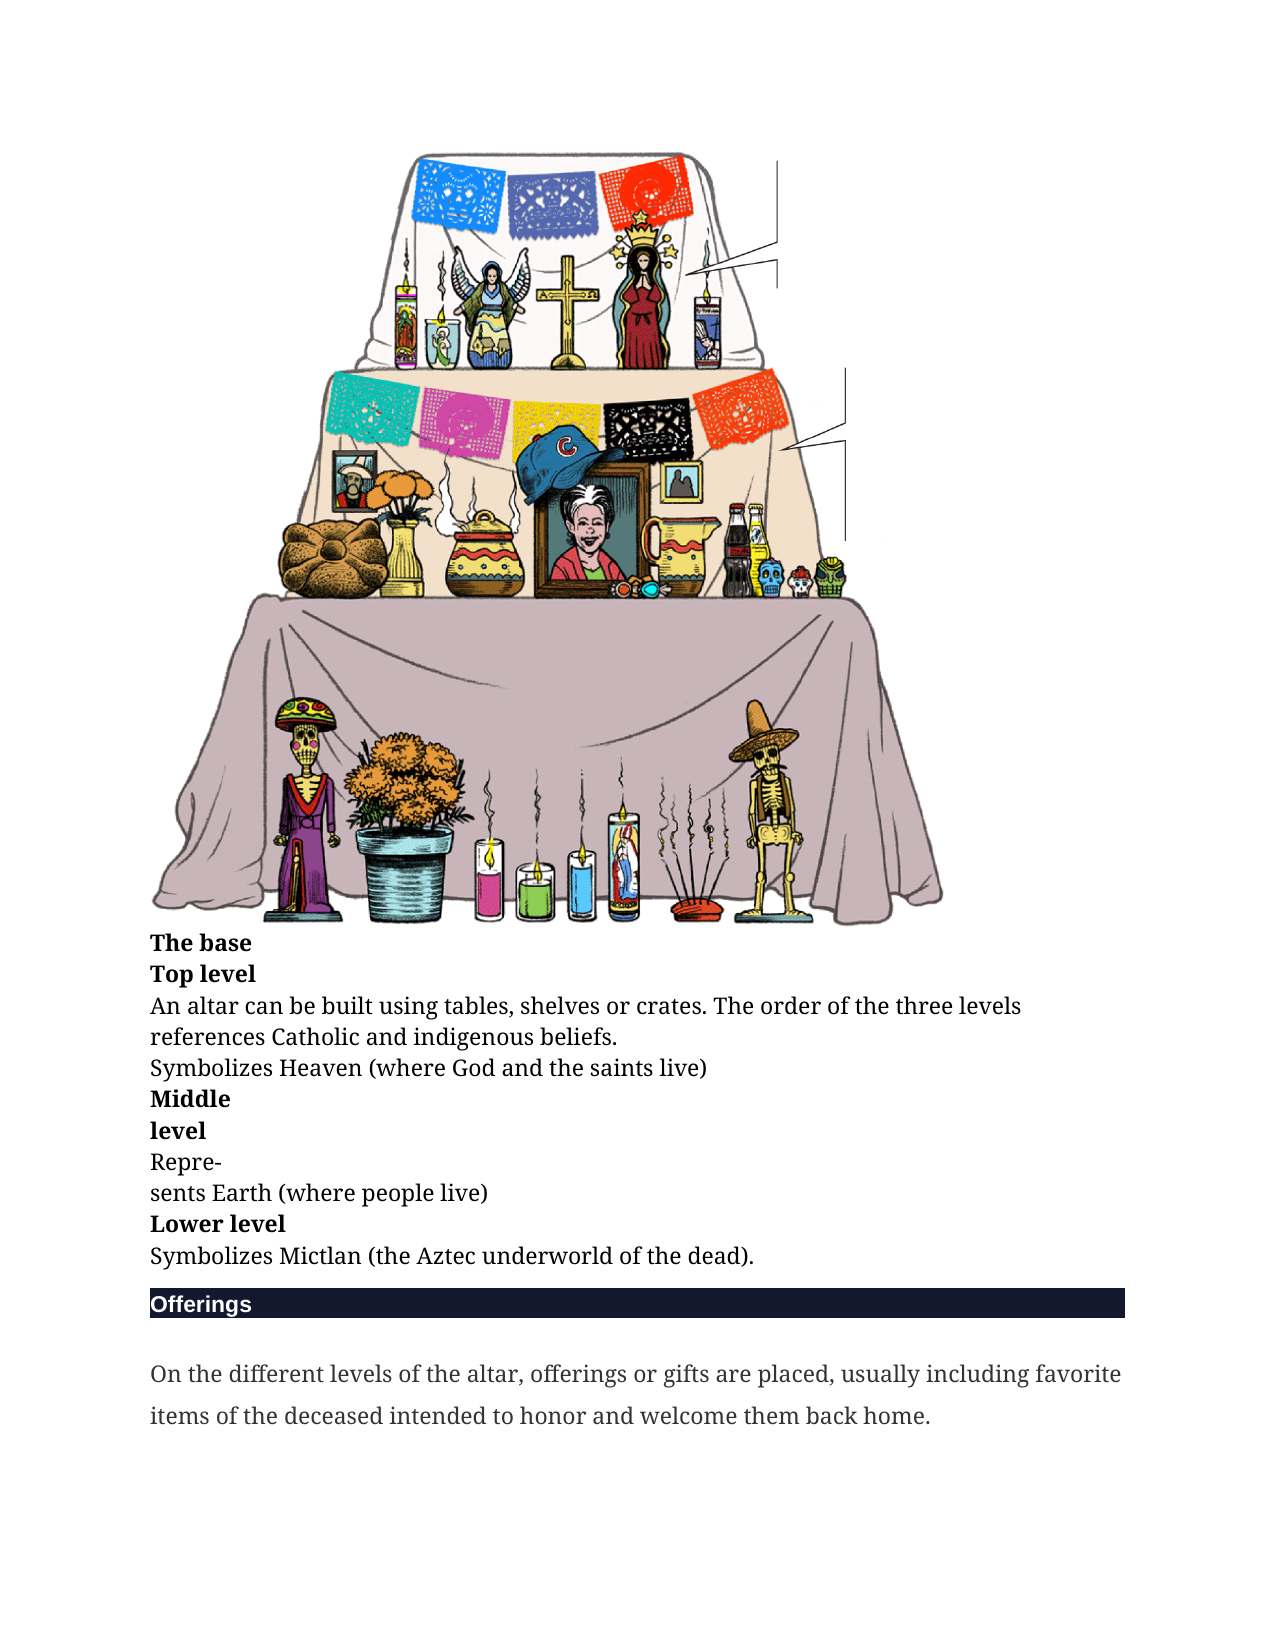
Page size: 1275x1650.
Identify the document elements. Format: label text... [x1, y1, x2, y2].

text Offerings [150, 1288, 1125, 1318]
text Symbolizes Heaven (where God and the saints live) [150, 1052, 1125, 1083]
text Middle [150, 1083, 1125, 1115]
text Top level [150, 958, 1125, 990]
text Symbolizes Mictlan (the Aztec underworld of the dead). [150, 1240, 1125, 1271]
text level [150, 1115, 1125, 1146]
text Repre- sents Earth (where people live) [150, 1146, 1125, 1208]
text On the different levels of the altar, offerings or gifts are placed, usually including favorite items of the deceased intended to honor and welcome them back home. [150, 1347, 1125, 1431]
picture [150, 150, 947, 928]
text Lower level [150, 1208, 1125, 1240]
text The base [150, 927, 1125, 958]
text An altar can be built using tables, shelves or crates. The order of the three levels references Catholic and indigenous beliefs. [150, 990, 1125, 1052]
